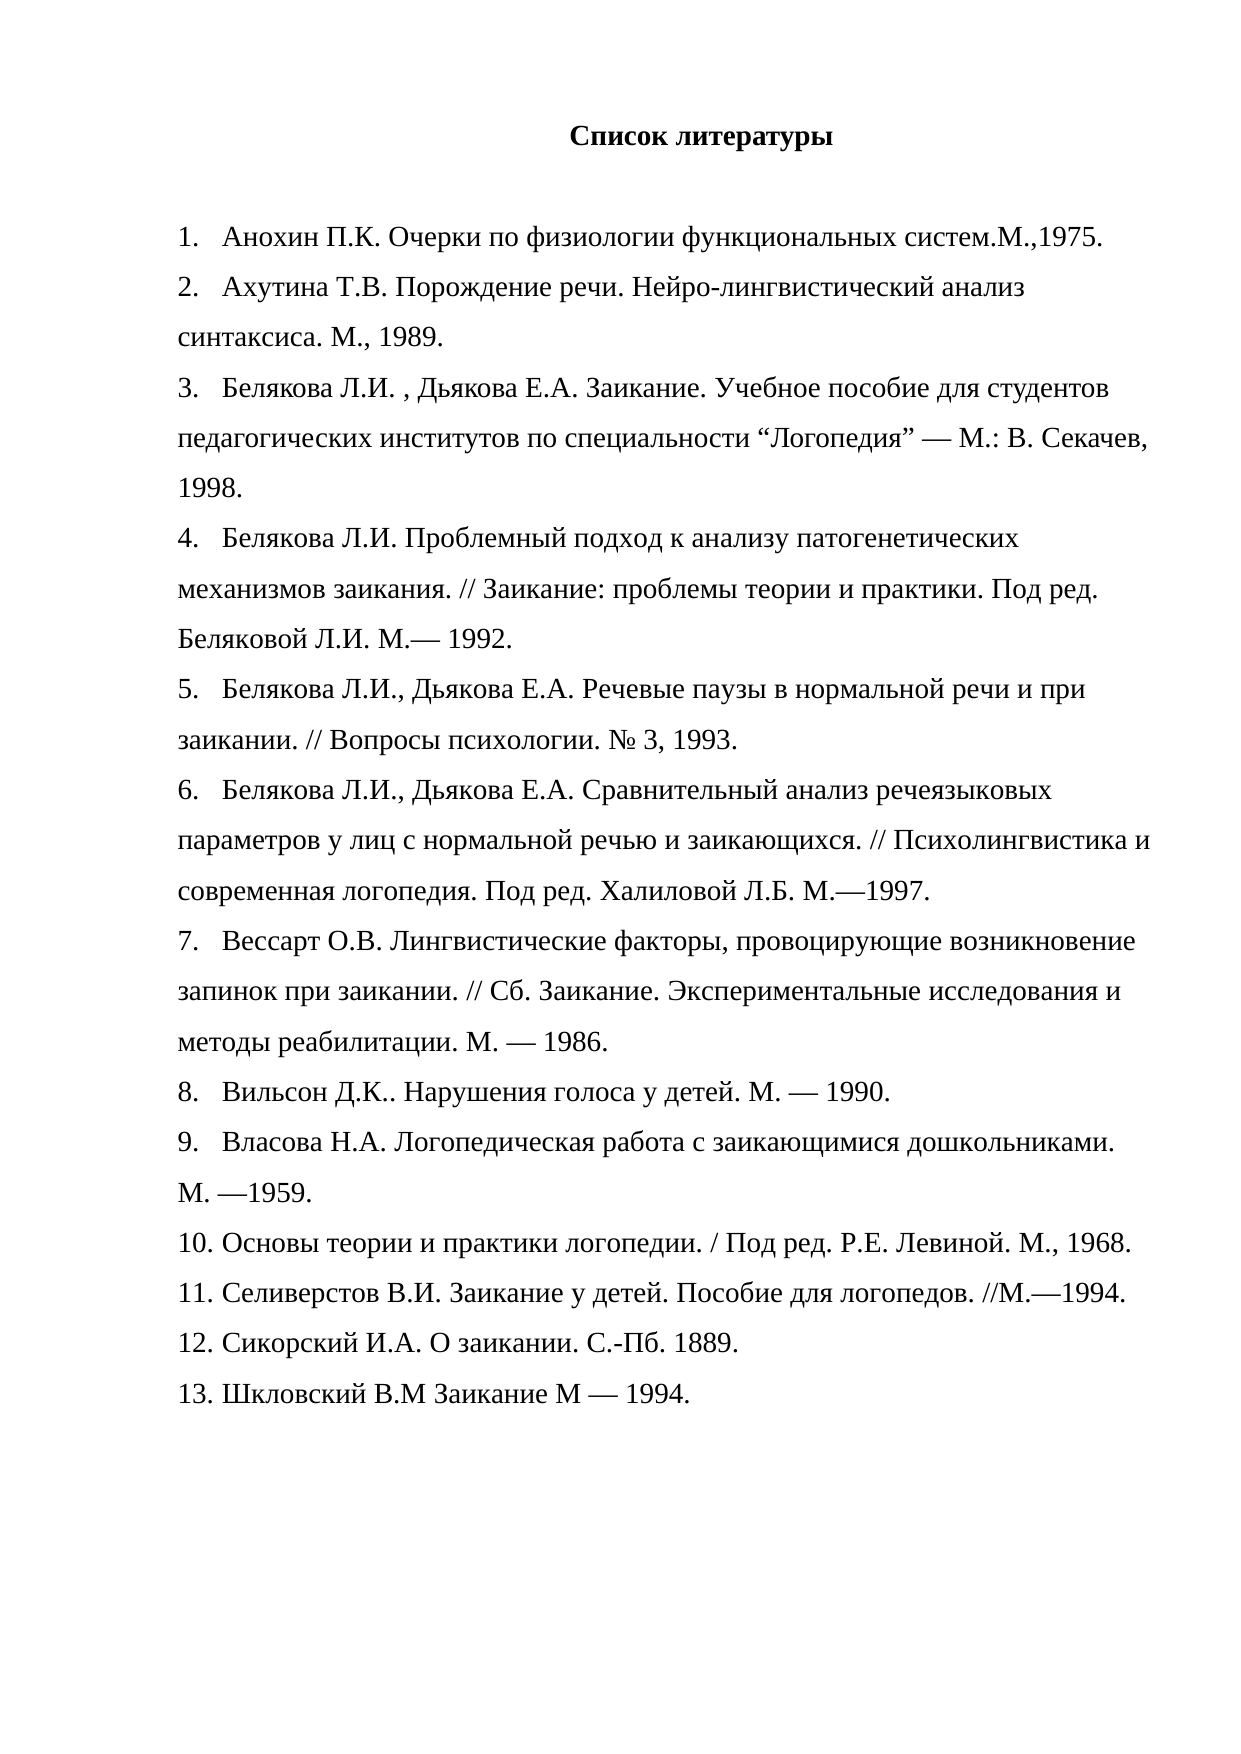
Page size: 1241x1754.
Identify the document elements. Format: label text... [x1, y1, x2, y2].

list Селиверстов В.И. Заикание у детей. Пособие для логопедов. //М.—1994. [177, 1275, 1152, 1309]
list Вильсон Д.К.. Нарушения голоса у детей. М. — 1990. [177, 1074, 1152, 1108]
list Власова Н.А. Логопедическая работа с заикающимися дошкольниками. М. —1959. [177, 1124, 1152, 1208]
list Сикорский И.А. О заикании. С.-Пб. 1889. [177, 1326, 1152, 1359]
list Шкловский В.М Заикание М — 1994. [177, 1376, 1152, 1409]
list Белякова Л.И., Дьякова Е.А. Сравнительный анализ речеязыковых параметров у лиц с нормальной речью и заикающихся. // Психолингвистика и современная логопедия. Под ред. Халиловой Л.Б. М.—1997. [177, 772, 1152, 906]
list Вессарт О.В. Лингвистические факторы, провоцирующие возникновение запинок при заикании. // Сб. Заикание. Экспериментальные исследования и методы реабилитации. М. — 1986. [177, 923, 1152, 1057]
list Белякова Л.И. , Дьякова Е.А. Заикание. Учебное пособие для студентов педагогических институтов по специальности “Логопедия” — М.: В. Секачев, 1998. [177, 370, 1152, 504]
list Белякова Л.И., Дьякова Е.А. Речевые паузы в нормальной речи и при заикании. // Вопросы психологии. № 3, 1993. [177, 672, 1152, 755]
list Ахутина Т.В. Порождение речи. Нейро-лингвистический анализ синтаксиса. М., 1989. [177, 269, 1152, 353]
list Белякова Л.И. Проблемный подход к анализу патогенетических механизмов заикания. // Заикание: проблемы теории и практики. Под ред. Беляковой Л.И. М.— 1992. [177, 521, 1152, 655]
text Список литературы [177, 118, 1152, 152]
list Анохин П.К. Очерки по физиологии функциональных систем.М.,1975. [177, 219, 1152, 252]
list Основы теории и практики логопедии. / Под ред. Р.Е. Левиной. М., 1968. [177, 1225, 1152, 1258]
